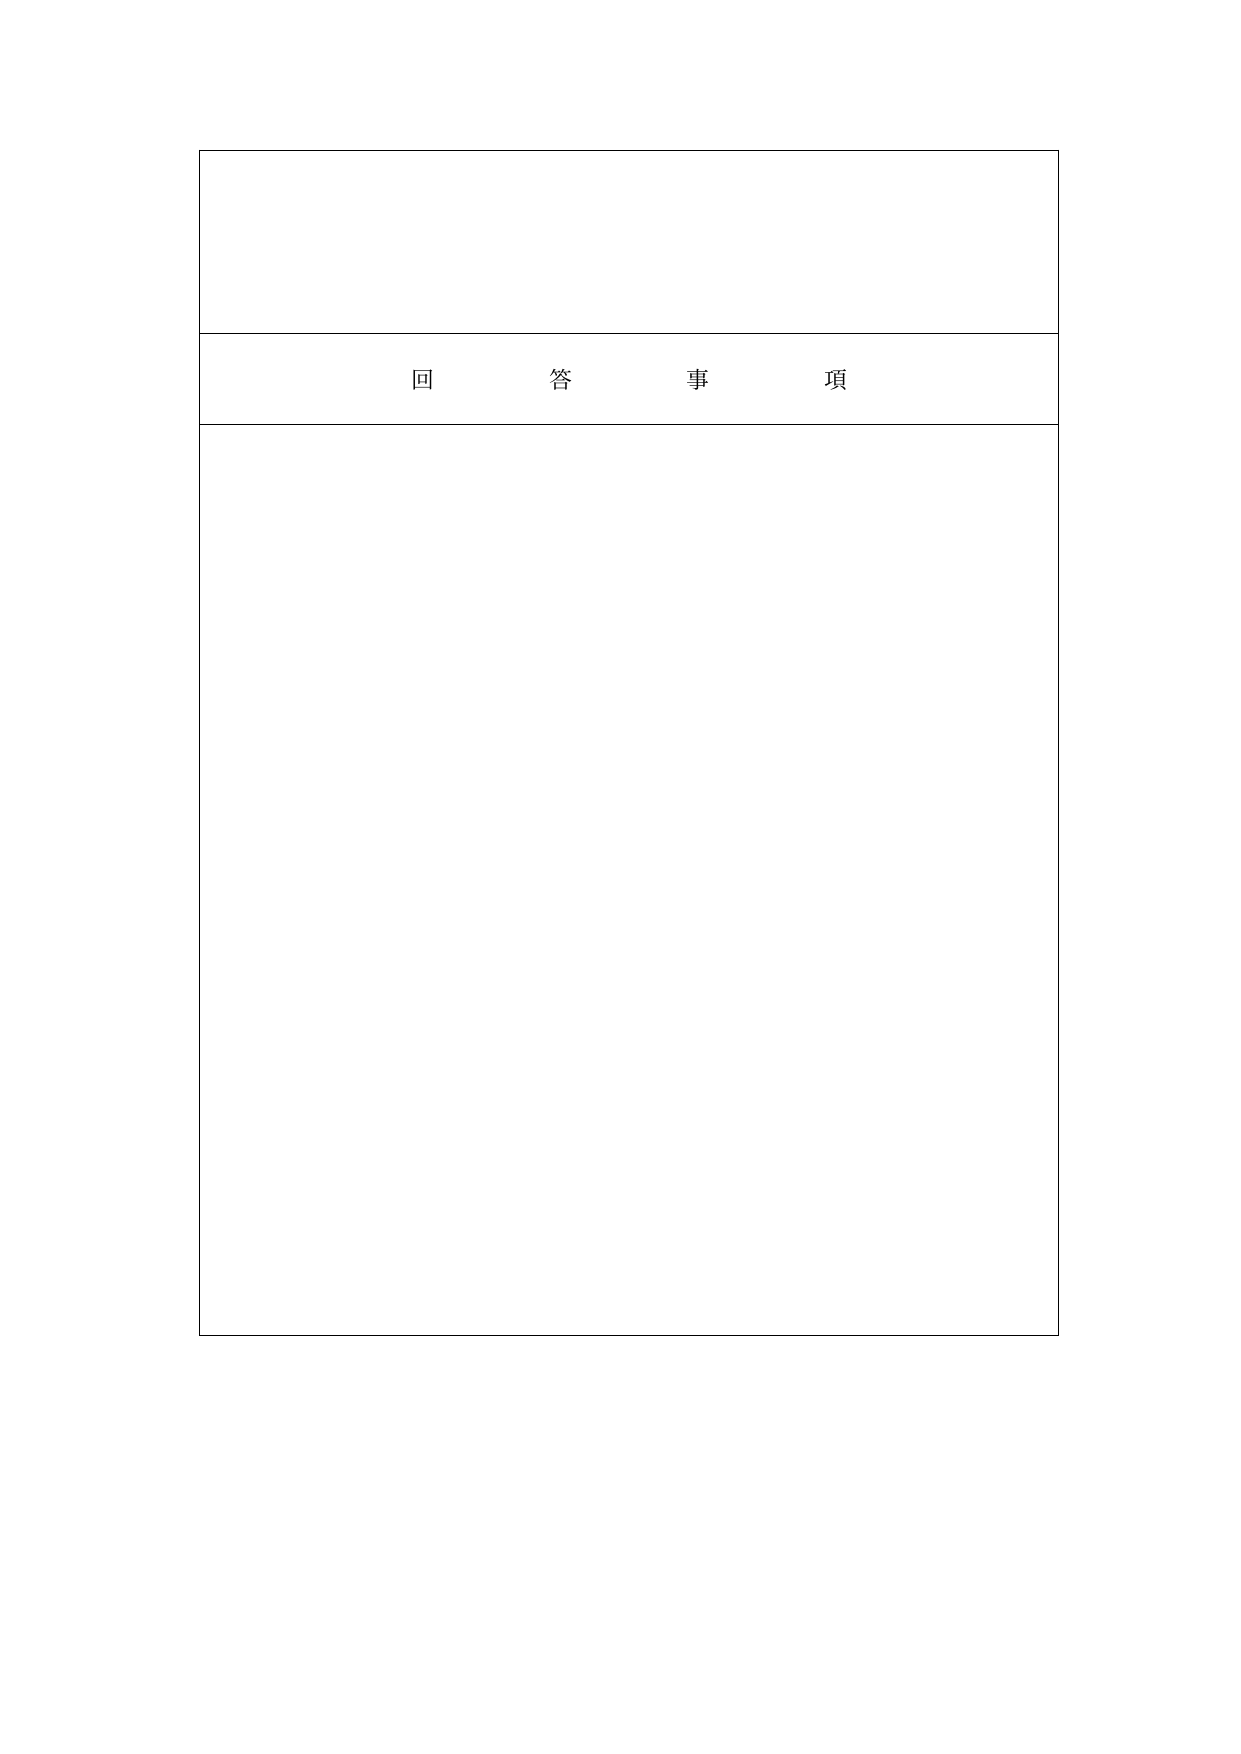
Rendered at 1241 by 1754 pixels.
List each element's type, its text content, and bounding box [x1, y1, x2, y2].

table_cell [200, 425, 1058, 1335]
table_cell [200, 151, 1058, 332]
table_cell 回 答 事 項 [200, 334, 1058, 424]
